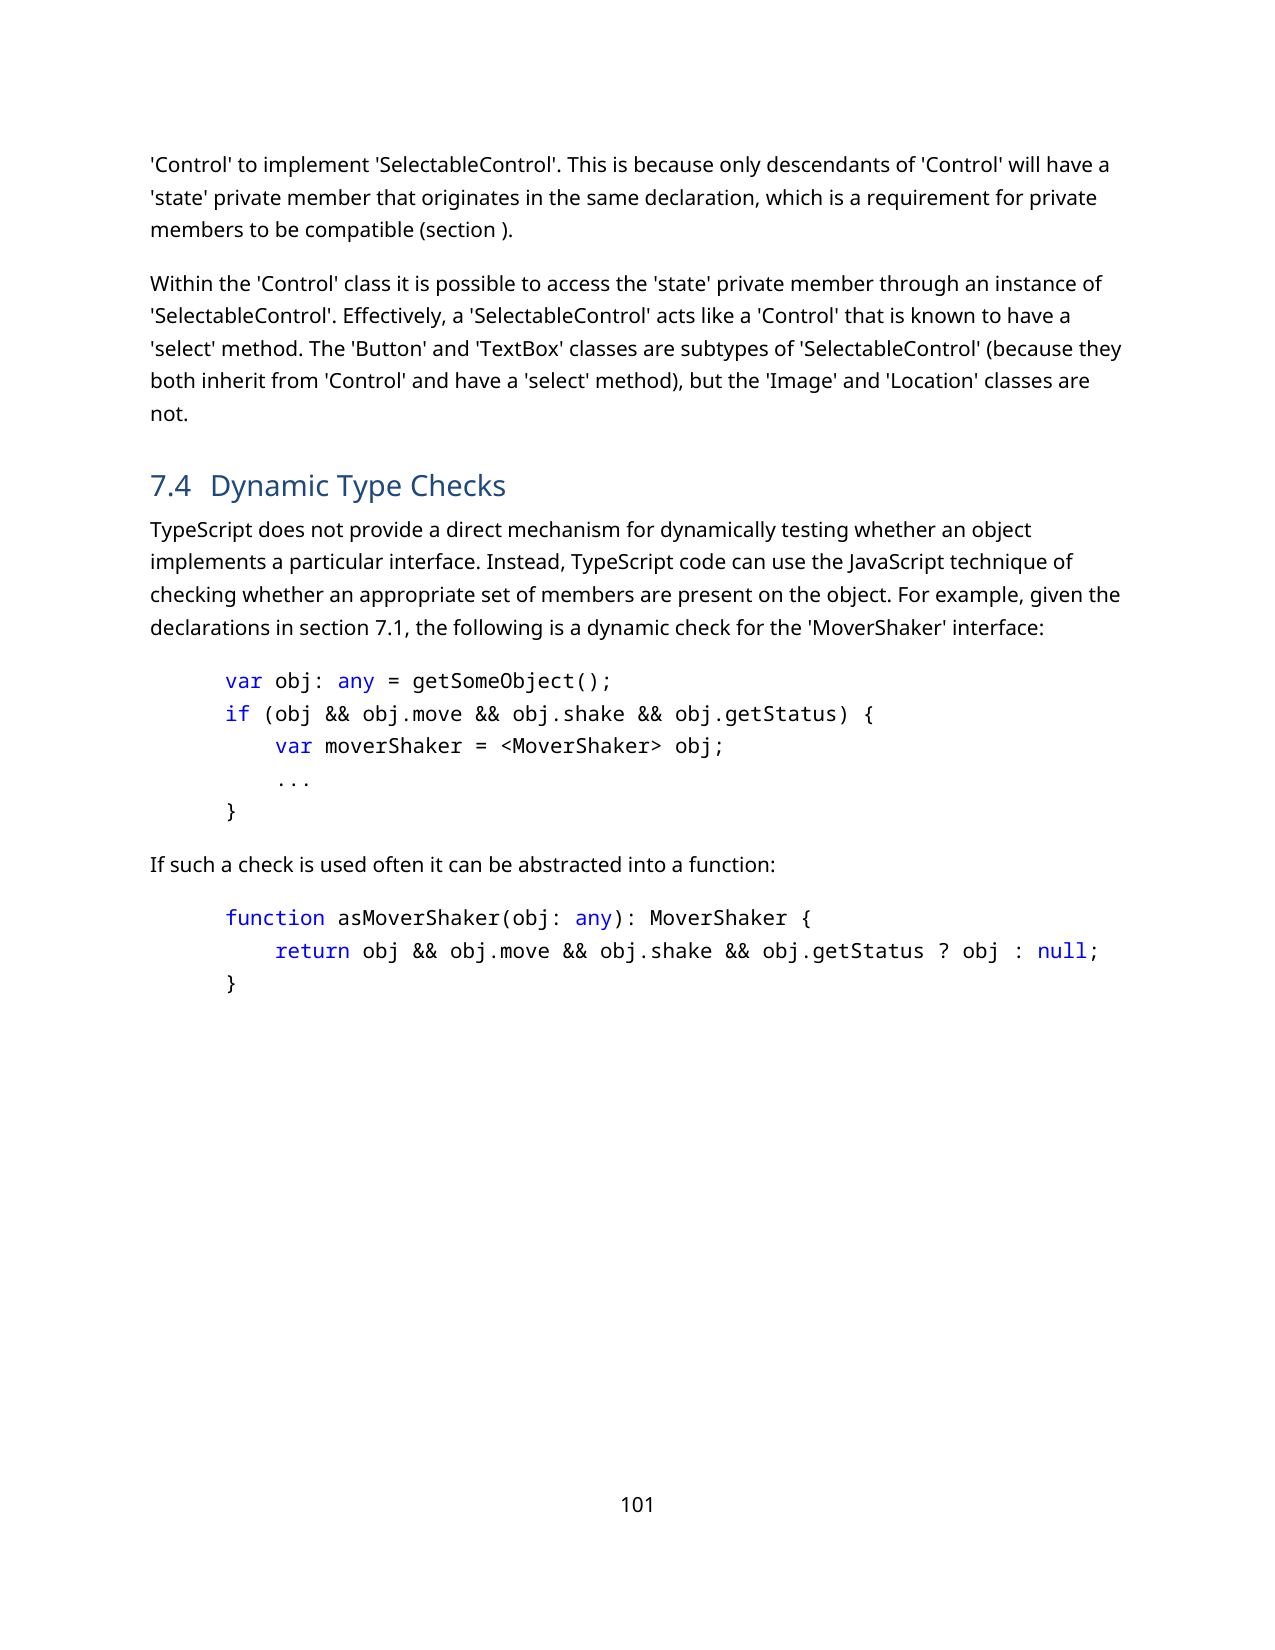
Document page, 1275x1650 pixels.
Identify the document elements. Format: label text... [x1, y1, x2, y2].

text Within the 'Control' class it is possible to access the 'state' private member through an instance of 'SelectableControl'. Effectively, a 'SelectableControl' acts like a 'Control' that is known to have a 'select' method. The 'Button' and 'TextBox' classes are subtypes of 'SelectableControl' (because they both inherit from 'Control' and have a 'select' method), but the 'Image' and 'Location' classes are not. [150, 269, 1125, 427]
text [150, 150, 1125, 244]
text If such a check is used often it can be abstracted into a function: [150, 850, 1125, 878]
text var obj: any = getSomeObject(); if (obj && obj.move && obj.shake && obj.getStatus) { var moverShaker = <MoverShaker> obj; ... } [225, 666, 1125, 825]
text function asMoverShaker(obj: any): MoverShaker { return obj && obj.move && obj.shake && obj.getStatus ? obj : null; } [225, 903, 1125, 997]
text TypeScript does not provide a direct mechanism for dynamically testing whether an object implements a particular interface. Instead, TypeScript code can use the JavaScript technique of checking whether an appropriate set of members are present on the object. For example, given the declarations in section 7.1, the following is a dynamic check for the 'MoverShaker' interface: [150, 515, 1125, 641]
subtitle Dynamic Type Checks [150, 465, 1125, 505]
